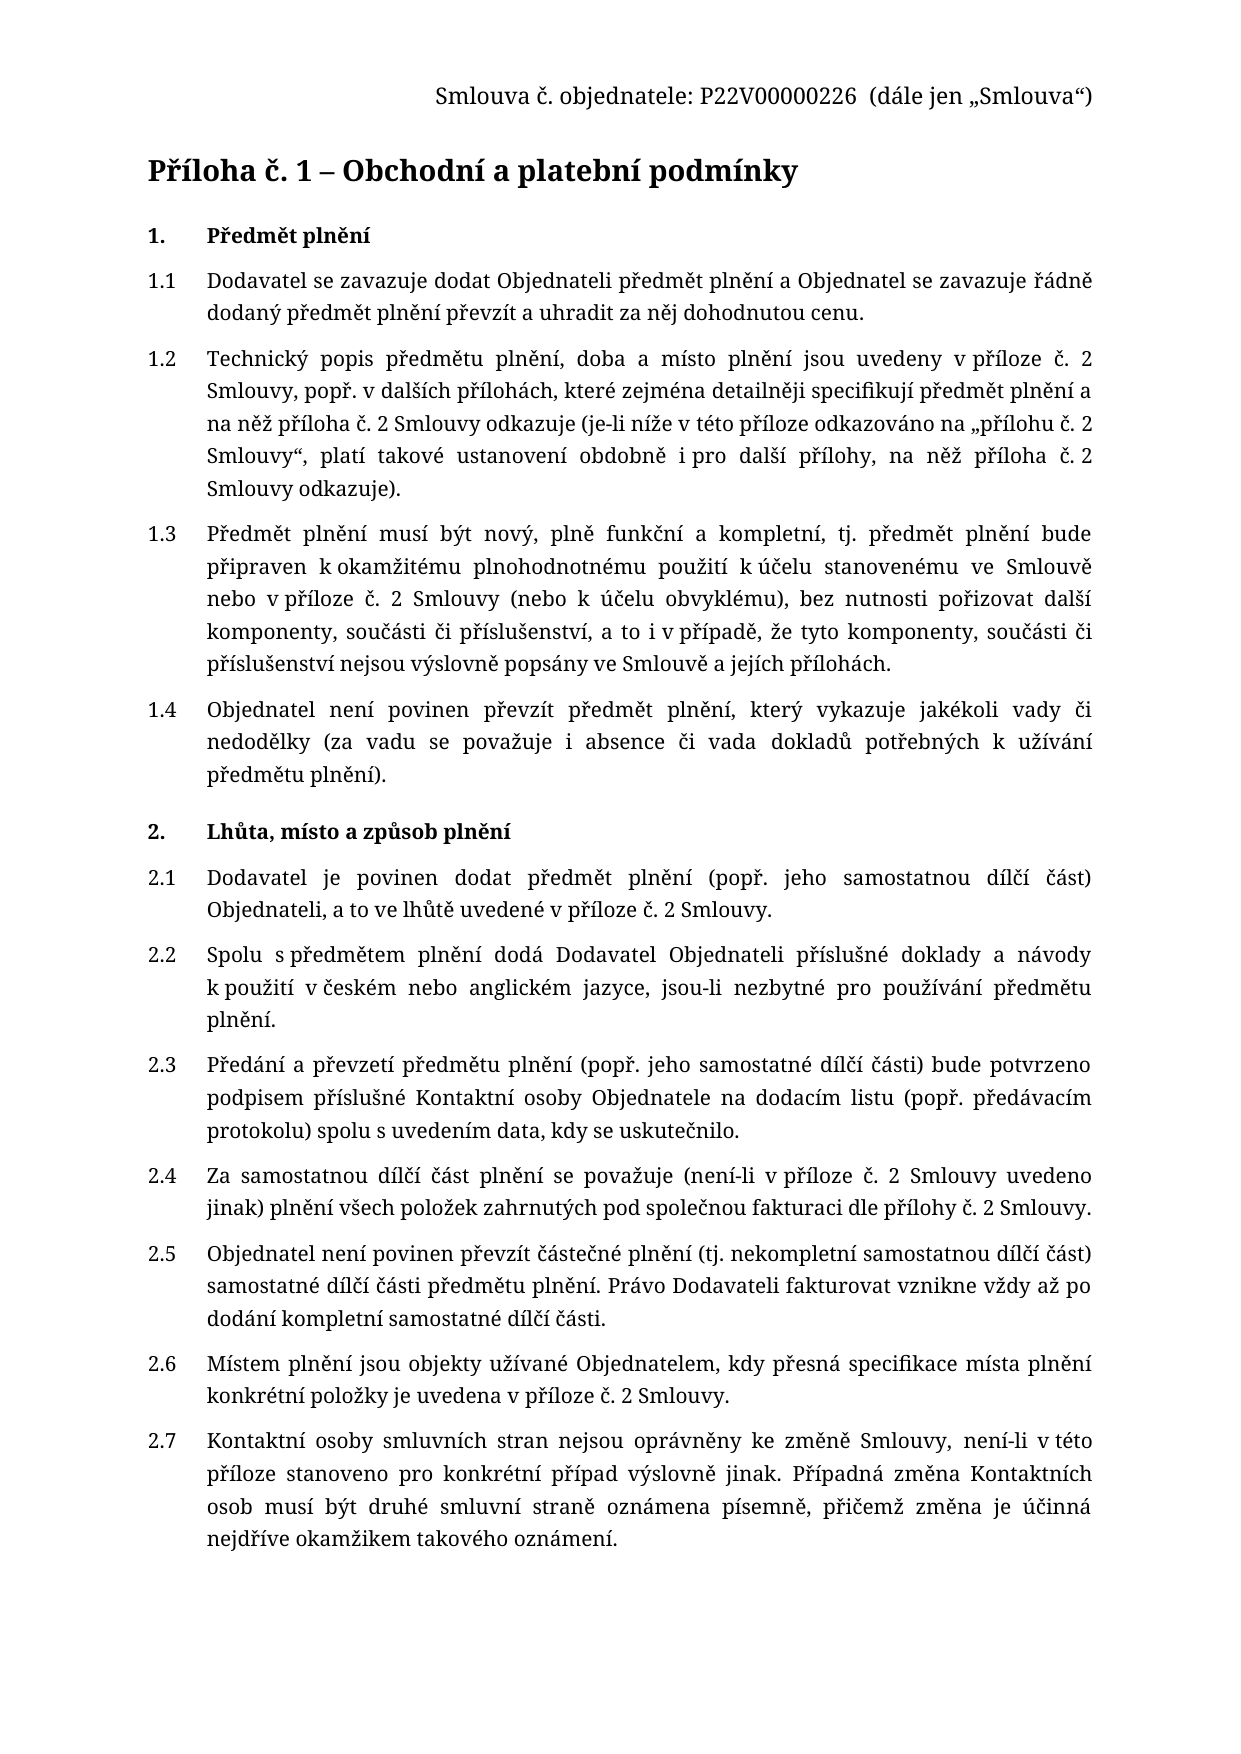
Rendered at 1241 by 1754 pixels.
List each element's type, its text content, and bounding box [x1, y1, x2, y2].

list Objednatel není povinen převzít částečné plnění (tj. nekompletní samostatnou dílčí část) samostatné dílčí části předmětu plnění. Právo Dodavateli fakturovat vznikne vždy až po dodání kompletní samostatné dílčí části. [148, 1239, 1093, 1332]
list Dodavatel je povinen dodat předmět plnění (popř. jeho samostatnou dílčí část) Objednateli, a to ve lhůtě uvedené v příloze č. 2 Smlouvy. [148, 863, 1093, 924]
list Lhůta, místo a způsob plnění [148, 817, 1093, 846]
list Předmět plnění [148, 221, 1093, 249]
list Spolu s předmětem plnění dodá Dodavatel Objednateli příslušné doklady a návody k použití v českém nebo anglickém jazyce, jsou-li nezbytné pro používání předmětu plnění. [148, 940, 1093, 1034]
list Objednatel není povinen převzít předmět plnění, který vykazuje jakékoli vady či nedodělky (za vadu se považuje i absence či vada dokladů potřebných k užívání předmětu plnění). [148, 695, 1093, 788]
list Předání a převzetí předmětu plnění (popř. jeho samostatné dílčí části) bude potvrzeno podpisem příslušné Kontaktní osoby Objednatele na dodacím listu (popř. předávacím protokolu) spolu s uvedením data, kdy se uskutečnilo. [148, 1051, 1093, 1144]
list Technický popis předmětu plnění, doba a místo plnění jsou uvedeny v příloze č. 2 Smlouvy, popř. v dalších přílohách, které zejména detailněji specifikují předmět plnění a na něž příloha č. 2 Smlouvy odkazuje (je-li níže v této příloze odkazováno na „přílohu č. 2 Smlouvy“, platí takové ustanovení obdobně i pro další přílohy, na něž příloha č. 2 Smlouvy odkazuje). [148, 344, 1093, 502]
list Kontaktní osoby smluvních stran nejsou oprávněny ke změně Smlouvy, není-li v této příloze stanoveno pro konkrétní případ výslovně jinak. Případná změna Kontaktních osob musí být druhé smluvní straně oznámena písemně, přičemž změna je účinná nejdříve okamžikem takového oznámení. [148, 1427, 1093, 1553]
list Dodavatel se zavazuje dodat Objednateli předmět plnění a Objednatel se zavazuje řádně dodaný předmět plnění převzít a uhradit za něj dohodnutou cenu. [148, 266, 1093, 327]
text Příloha č. 1 – Obchodní a platební podmínky [148, 150, 1093, 190]
list Za samostatnou dílčí část plnění se považuje (není-li v příloze č. 2 Smlouvy uvedeno jinak) plnění všech položek zahrnutých pod společnou fakturaci dle přílohy č. 2 Smlouvy. [148, 1161, 1093, 1222]
list Místem plnění jsou objekty užívané Objednatelem, kdy přesná specifikace místa plnění konkrétní položky je uvedena v příloze č. 2 Smlouvy. [148, 1349, 1093, 1410]
list Předmět plnění musí být nový, plně funkční a kompletní, tj. předmět plnění bude připraven k okamžitému plnohodnotnému použití k účelu stanovenému ve Smlouvě nebo v příloze č. 2 Smlouvy (nebo k účelu obvyklému), bez nutnosti pořizovat další komponenty, součásti či příslušenství, a to i v případě, že tyto komponenty, součásti či příslušenství nejsou výslovně popsány ve Smlouvě a jejích přílohách. [148, 519, 1093, 678]
